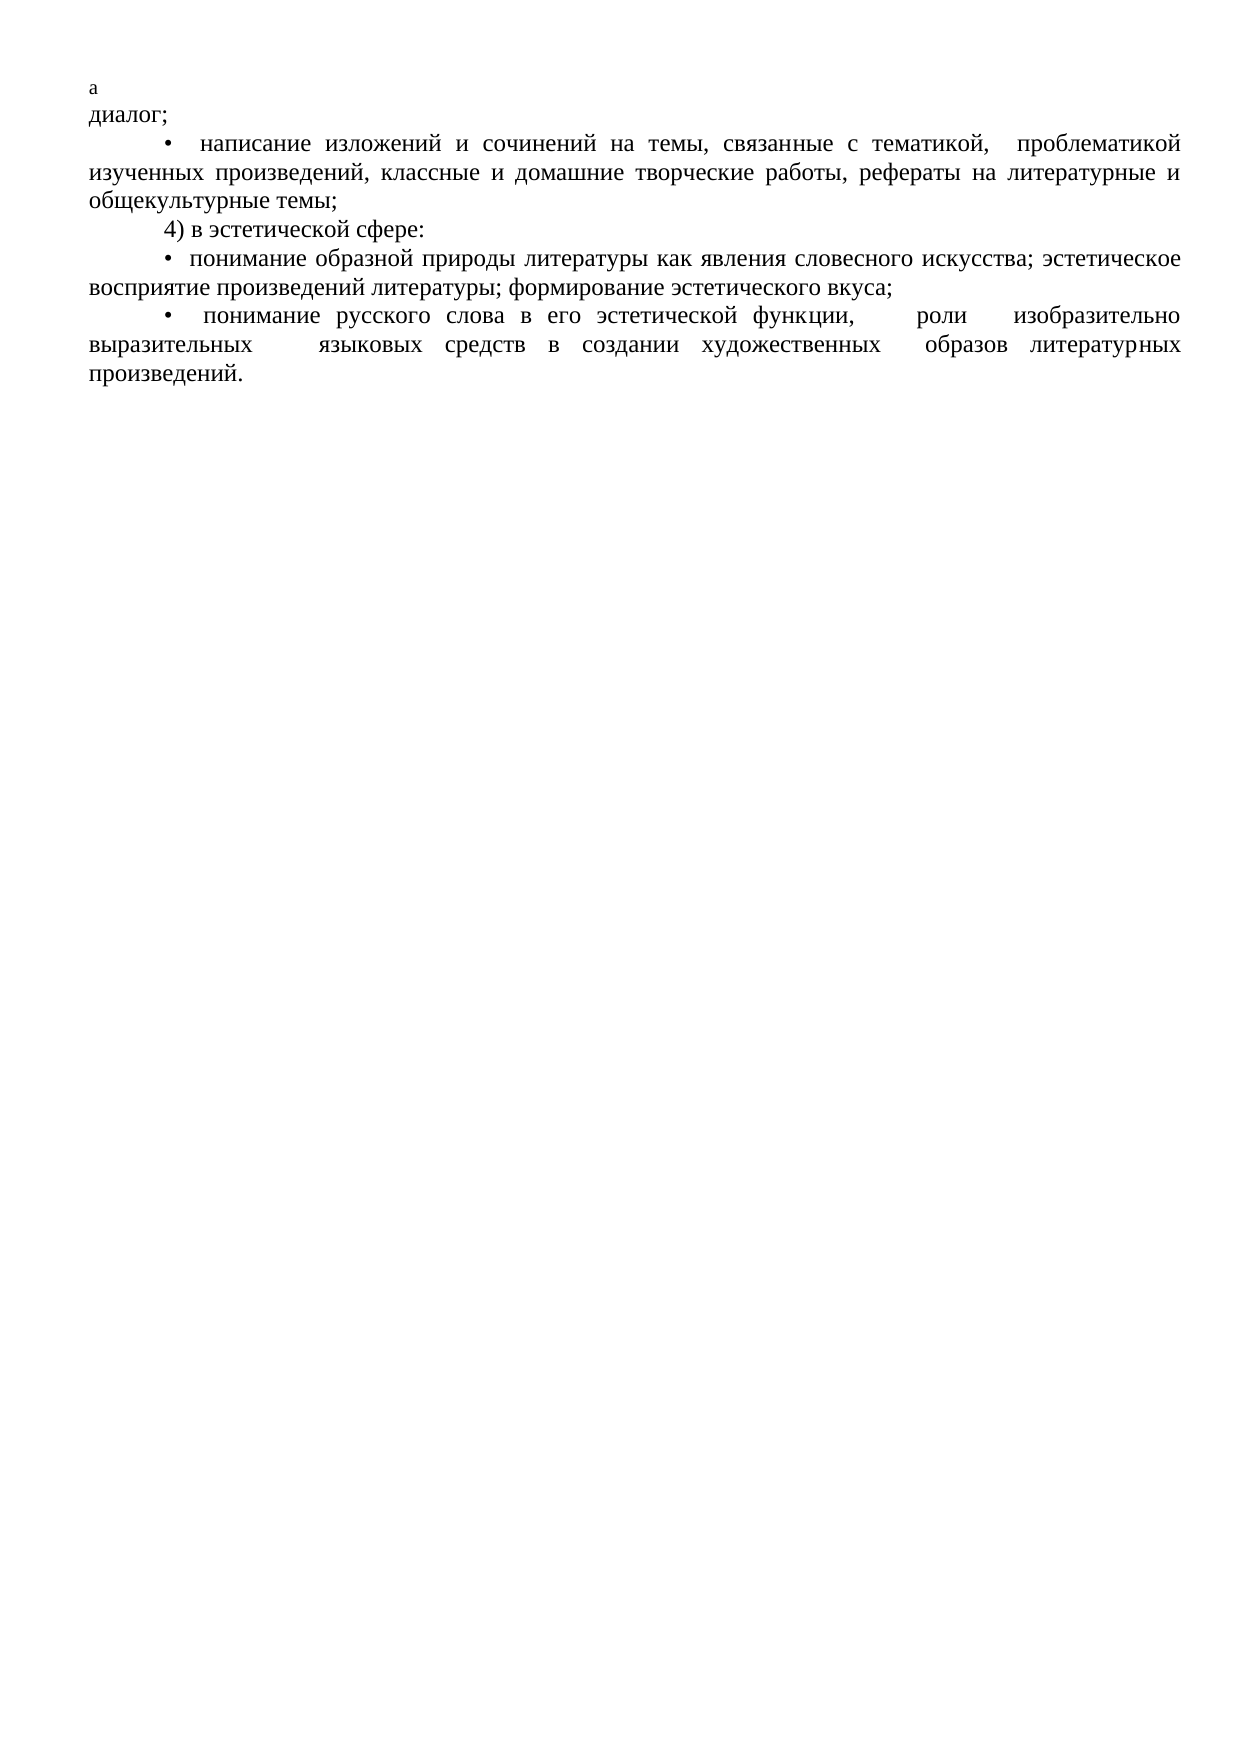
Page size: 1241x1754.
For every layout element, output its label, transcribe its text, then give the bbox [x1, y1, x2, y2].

text • понимание образной природы литературы как явления словесного искусства; эстетическое восприятие произведений литературы; формирование эстетического вкуса; [89, 243, 1181, 300]
text • написание изложений и сочинений на темы, связанные с тематикой, проблематикой изученных произведений, классные и домашние творческие работы, рефераты на литературные и общекультурные темы; [89, 128, 1181, 214]
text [89, 99, 1181, 128]
text • понимание русского слова в его эстетической функции, роли изобразительно выразительных языковых средств в создании художественных образов литературных произведений. [89, 300, 1181, 387]
text 4) в эстетической сфере: [89, 214, 1181, 243]
